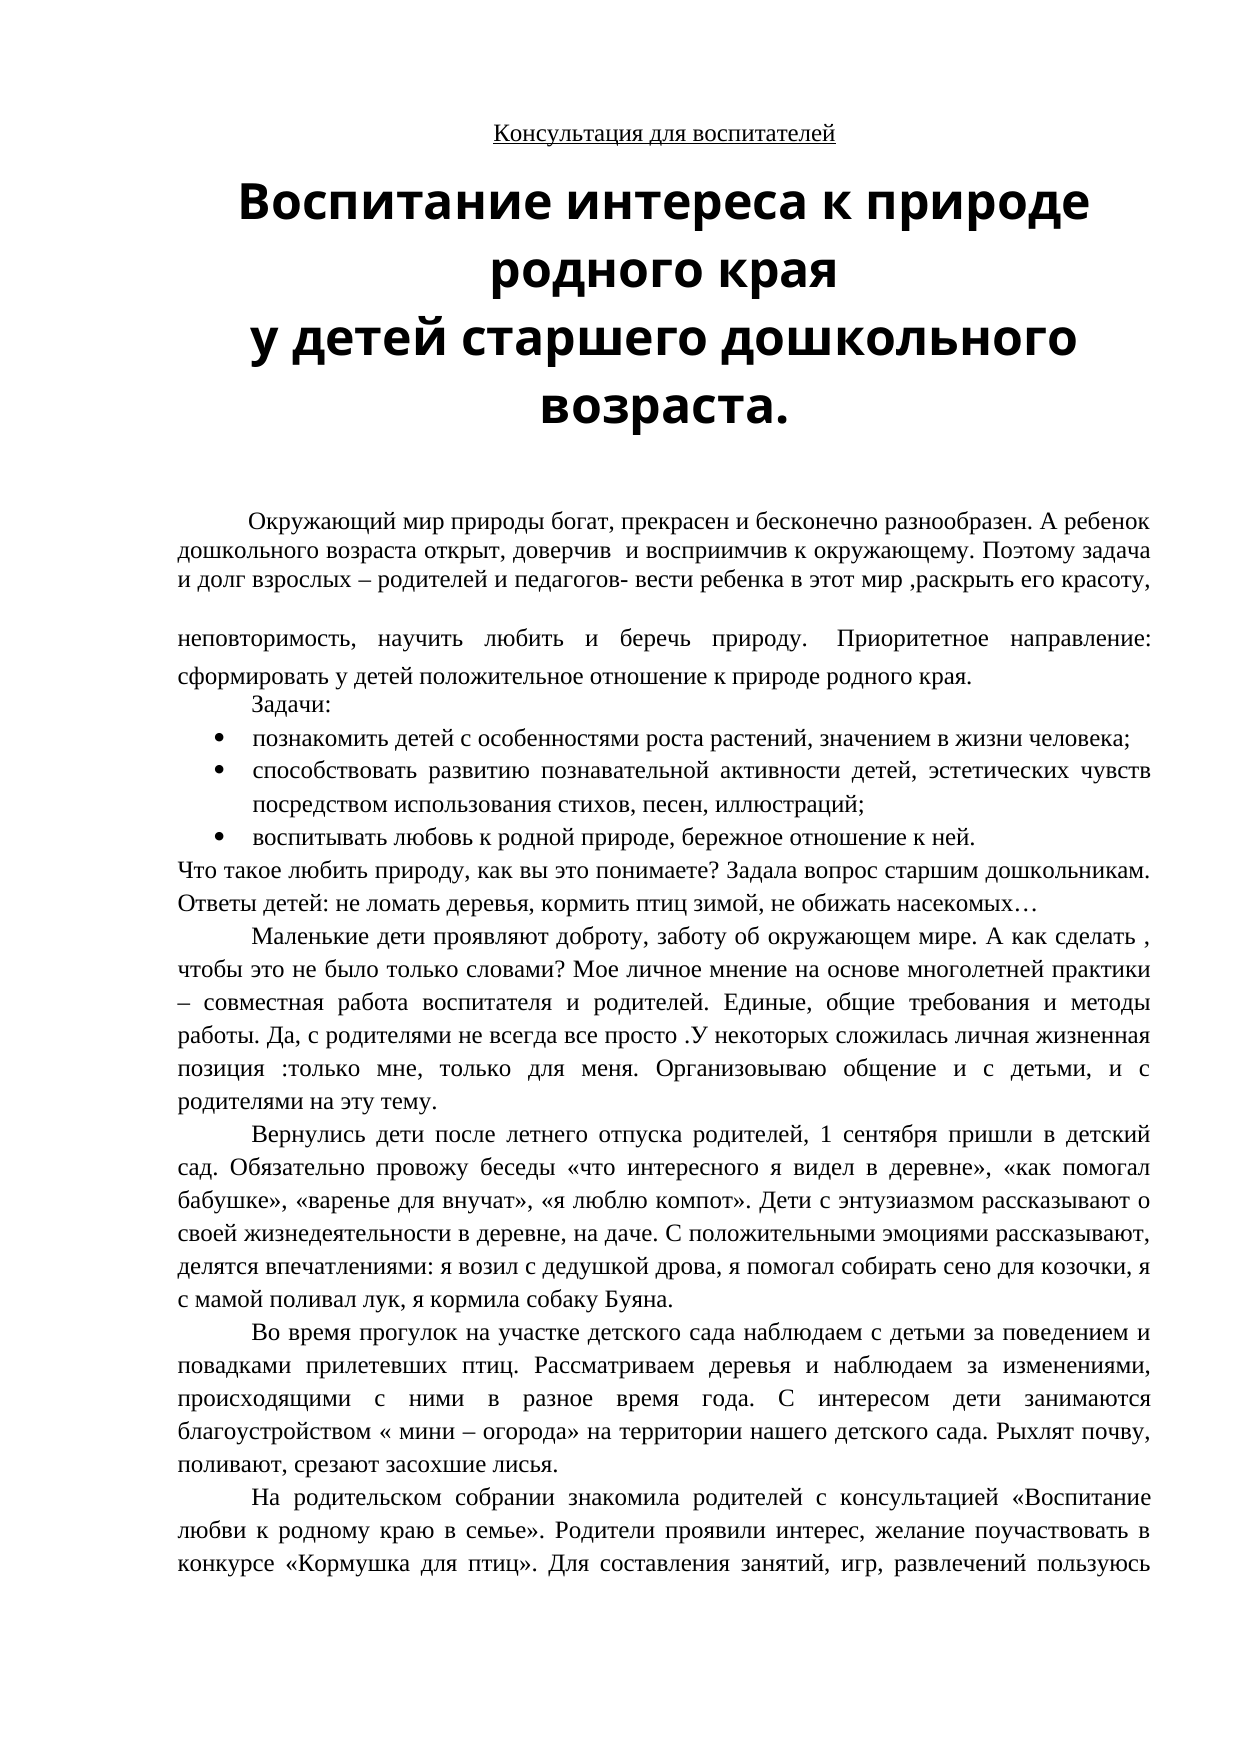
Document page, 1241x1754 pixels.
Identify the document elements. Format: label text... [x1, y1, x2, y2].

text у детей старшего дошкольного возраста. [177, 302, 1152, 438]
text Задачи: [177, 689, 1152, 718]
list познакомить детей с особенностями роста растений, значением в жизни человека; [215, 723, 1152, 751]
text Консультация для воспитателей [177, 118, 1152, 147]
text Окружающий мир природы богат, прекрасен и бесконечно разнообразен. А ребенок дошкольного возраста открыт, доверчив и восприимчив к окружающему. Поэтому задача и долг взрослых – родителей и педагогов- вести ребенка в этот мир ,раскрыть его красоту, неповторимость, научить любить и беречь природу. Приоритетное направление: сформировать у детей положительное отношение к природе родного края. [177, 506, 1152, 689]
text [177, 1482, 1152, 1577]
text Вернулись дети после летнего отпуска родителей, 1 сентября пришли в детский сад. Обязательно провожу беседы «что интересного я видел в деревне», «как помогал бабушке», «варенье для внучат», «я люблю компот». Дети с энтузиазмом рассказывают о своей жизнедеятельности в деревне, на даче. С положительными эмоциями рассказывают, делятся впечатлениями: я возил с дедушкой дрова, я помогал собирать сено для козочки, я с мамой поливал лук, я кормила собаку Буяна. [177, 1119, 1152, 1313]
text Маленькие дети проявляют доброту, заботу об окружающем мире. А как сделать , чтобы это не было только словами? Мое личное мнение на основе многолетней практики – совместная работа воспитателя и родителей. Единые, общие требования и методы работы. Да, с родителями не всегда все просто .У некоторых сложилась личная жизненная позиция :только мне, только для меня. Организовываю общение и с детьми, и с родителями на эту тему. [177, 921, 1152, 1114]
list воспитывать любовь к родной природе, бережное отношение к ней. [215, 822, 1152, 850]
list способствовать развитию познавательной активности детей, эстетических чувств посредством использования стихов, песен, иллюстраций; [215, 756, 1152, 817]
text Во время прогулок на участке детского сада наблюдаем с детьми за поведением и повадками прилетевших птиц. Рассматриваем деревья и наблюдаем за изменениями, происходящими с ними в разное время года. С интересом дети занимаются благоустройством « мини – огорода» на территории нашего детского сада. Рыхлят почву, поливают, срезают засохшие лисья. [177, 1317, 1152, 1478]
text Воспитание интереса к природе родного края [177, 166, 1152, 302]
text Что такое любить природу, как вы это понимаете? Задала вопрос старшим дошкольникам. Ответы детей: не ломать деревья, кормить птиц зимой, не обижать насекомых… [177, 855, 1152, 916]
